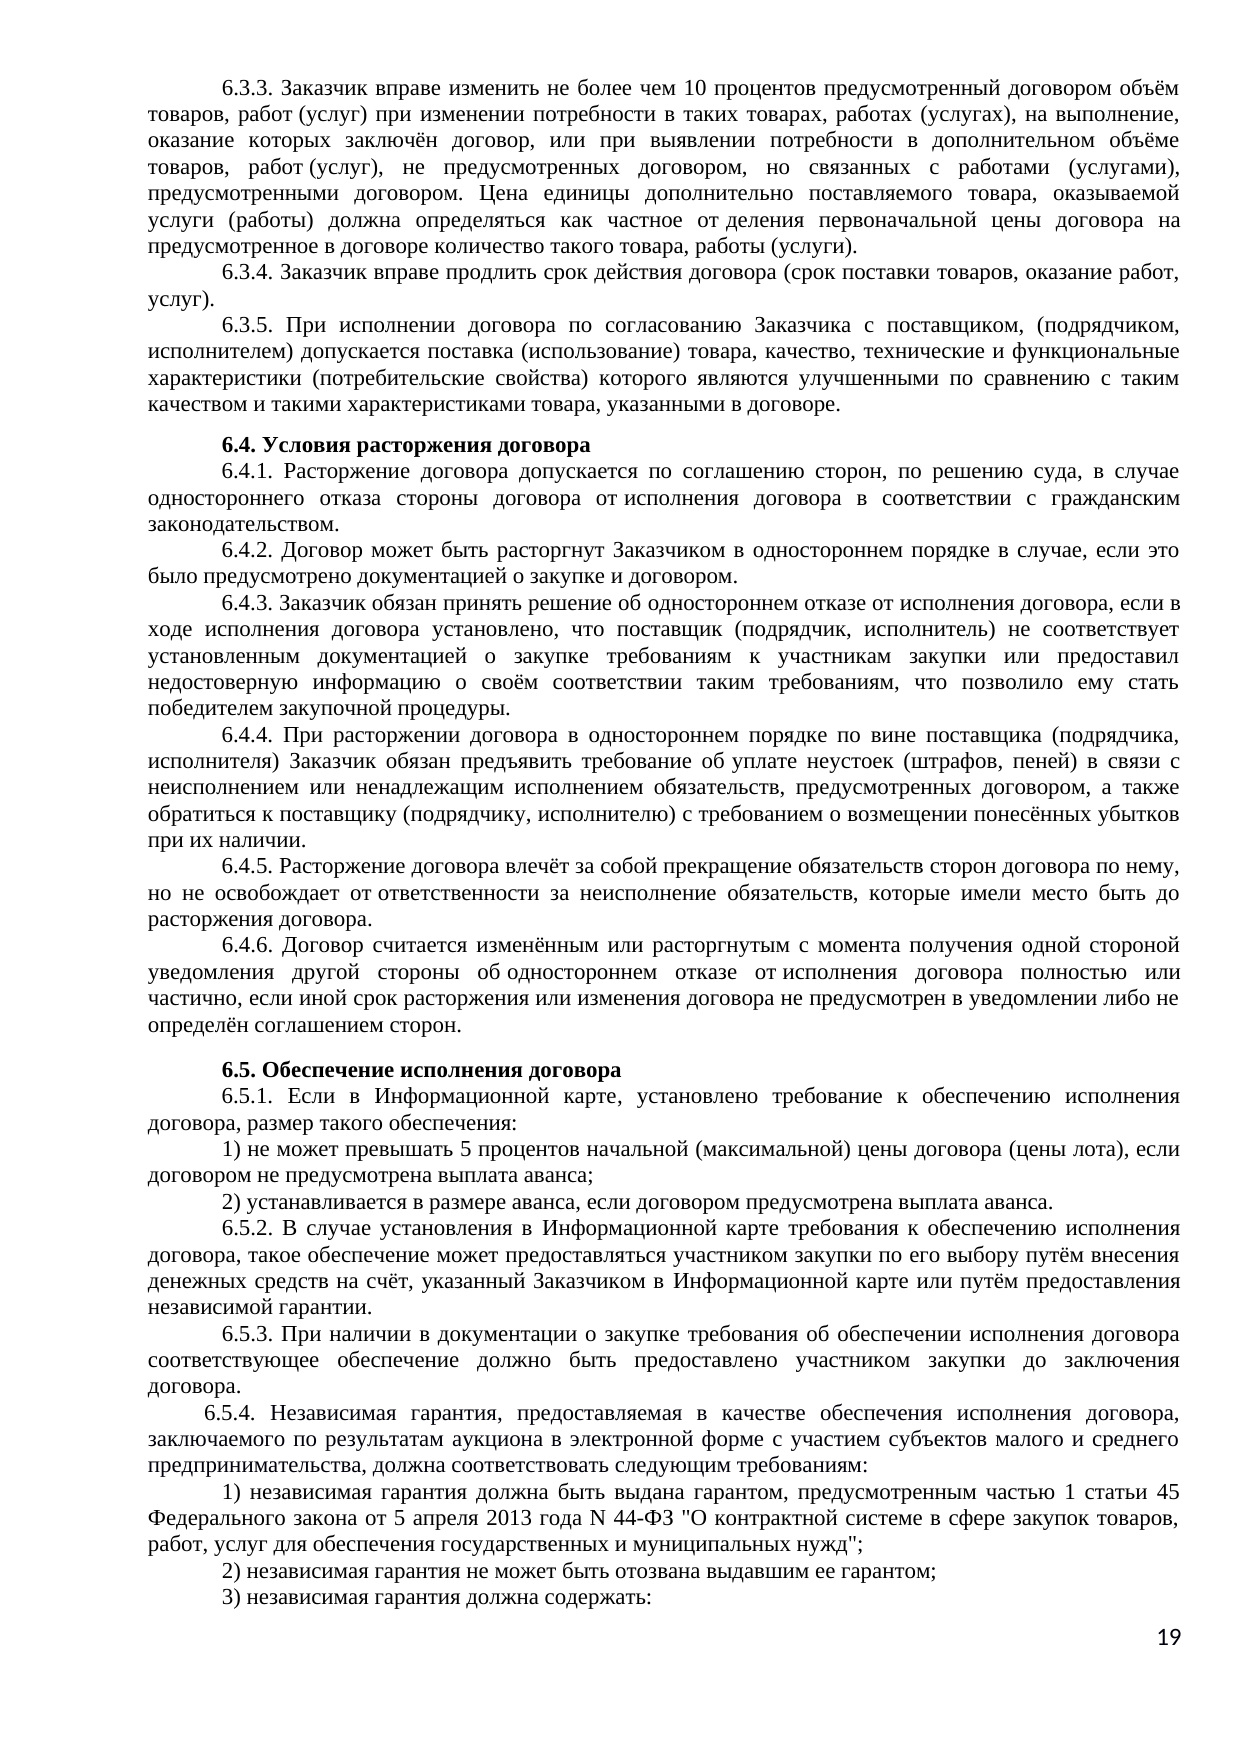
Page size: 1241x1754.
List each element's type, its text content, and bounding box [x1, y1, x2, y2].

text 6.4.3. Заказчик обязан принять решение об одностороннем отказе от исполнения договора, если в ходе исполнения договора установлено, что поставщик (подрядчик, исполнитель) не соответствует установленным документацией о закупке требованиям к участникам закупки или предоставил недостоверную информацию о своём соответствии таким требованиям, что позволило ему стать победителем закупочной процедуры. [148, 589, 1181, 721]
text 6.3.3. Заказчик вправе изменить не более чем 10 процентов предусмотренный договором объём товаров, работ (услуг) при изменении потребности в таких товарах, работах (услугах), на выполнение, оказание которых заключён договор, или при выявлении потребности в дополнительном объёме товаров, работ (услуг), не предусмотренных договором, но связанных с работами (услугами), предусмотренными договором. Цена единицы дополнительно поставляемого товара, оказываемой услуги (работы) должна определяться как частное от деления первоначальной цены договора на предусмотренное в договоре количество такого товара, работы (услуги). [148, 74, 1181, 258]
text 6.3.4. Заказчик вправе продлить срок действия договора (срок поставки товаров, оказание работ, услуг). [148, 258, 1181, 311]
text 6.4.1. Расторжение договора допускается по соглашению сторон, по решению суда, в случае одностороннего отказа стороны договора от исполнения договора в соответствии с гражданским законодательством. [148, 457, 1181, 536]
text 6.4.2. Договор может быть расторгнут Заказчиком в одностороннем порядке в случае, если это было предусмотрено документацией о закупке и договором. [148, 536, 1181, 589]
text 3) независимая гарантия должна содержать: [148, 1583, 1181, 1609]
text 6.5.4. Независимая гарантия, предоставляемая в качестве обеспечения исполнения договора, заключаемого по результатам аукциона в электронной форме с участием субъектов малого и среднего предпринимательства, должна соответствовать следующим требованиям: [148, 1399, 1181, 1478]
text 6.3.5. При исполнении договора по согласованию Заказчика с поставщиком, (подрядчиком, исполнителем) допускается поставка (использование) товара, качество, технические и функциональные характеристики (потребительские свойства) которого являются улучшенными по сравнению с таким качеством и такими характеристиками товара, указанными в договоре. [148, 311, 1181, 416]
text 6.5.3. При наличии в документации о закупке требования об обеспечении исполнения договора соответствующее обеспечение должно быть предоставлено участником закупки до заключения договора. [148, 1320, 1181, 1399]
text 2) независимая гарантия не может быть отозвана выдавшим ее гарантом; [148, 1557, 1181, 1583]
text 6.5.2. В случае установления в Информационной карте требования к обеспечению исполнения договора, такое обеспечение может предоставляться участником закупки по его выбору путём внесения денежных средств на счёт, указанный Заказчиком в Информационной карте или путём предоставления независимой гарантии. [148, 1214, 1181, 1320]
text 1) независимая гарантия должна быть выдана гарантом, предусмотренным частью 1 статьи 45 Федерального закона от 5 апреля 2013 года N 44-ФЗ "О контрактной системе в сфере закупок товаров, работ, услуг для обеспечения государственных и муниципальных нужд"; [148, 1478, 1181, 1557]
text 6.4.5. Расторжение договора влечёт за собой прекращение обязательств сторон договора по нему, но не освобождает от ответственности за неисполнение обязательств, которые имели место быть до расторжения договора. [148, 852, 1181, 932]
text 1) не может превышать 5 процентов начальной (максимальной) цены договора (цены лота), если договором не предусмотрена выплата аванса; [148, 1135, 1181, 1188]
text 6.4.4. При расторжении договора в одностороннем порядке по вине поставщика (подрядчика, исполнителя) Заказчик обязан предъявить требование об уплате неустоек (штрафов, пеней) в связи с неисполнением или ненадлежащим исполнением обязательств, предусмотренных договором, а также обратиться к поставщику (подрядчику, исполнителю) с требованием о возмещении понесённых убытков при их наличии. [148, 721, 1181, 852]
text 6.4.6. Договор считается изменённым или расторгнутым с момента получения одной стороной уведомления другой стороны об одностороннем отказе от исполнения договора полностью или частично, если иной срок расторжения или изменения договора не предусмотрен в уведомлении либо не определён соглашением сторон. [148, 932, 1181, 1037]
text 6.5.1. Если в Информационной карте, установлено требование к обеспечению исполнения договора, размер такого обеспечения: [148, 1082, 1181, 1135]
text 6.4. Условия расторжения договора [148, 431, 1181, 457]
text 2) устанавливается в размере аванса, если договором предусмотрена выплата аванса. [148, 1188, 1181, 1214]
text 6.5. Обеспечение исполнения договора [148, 1056, 1181, 1082]
